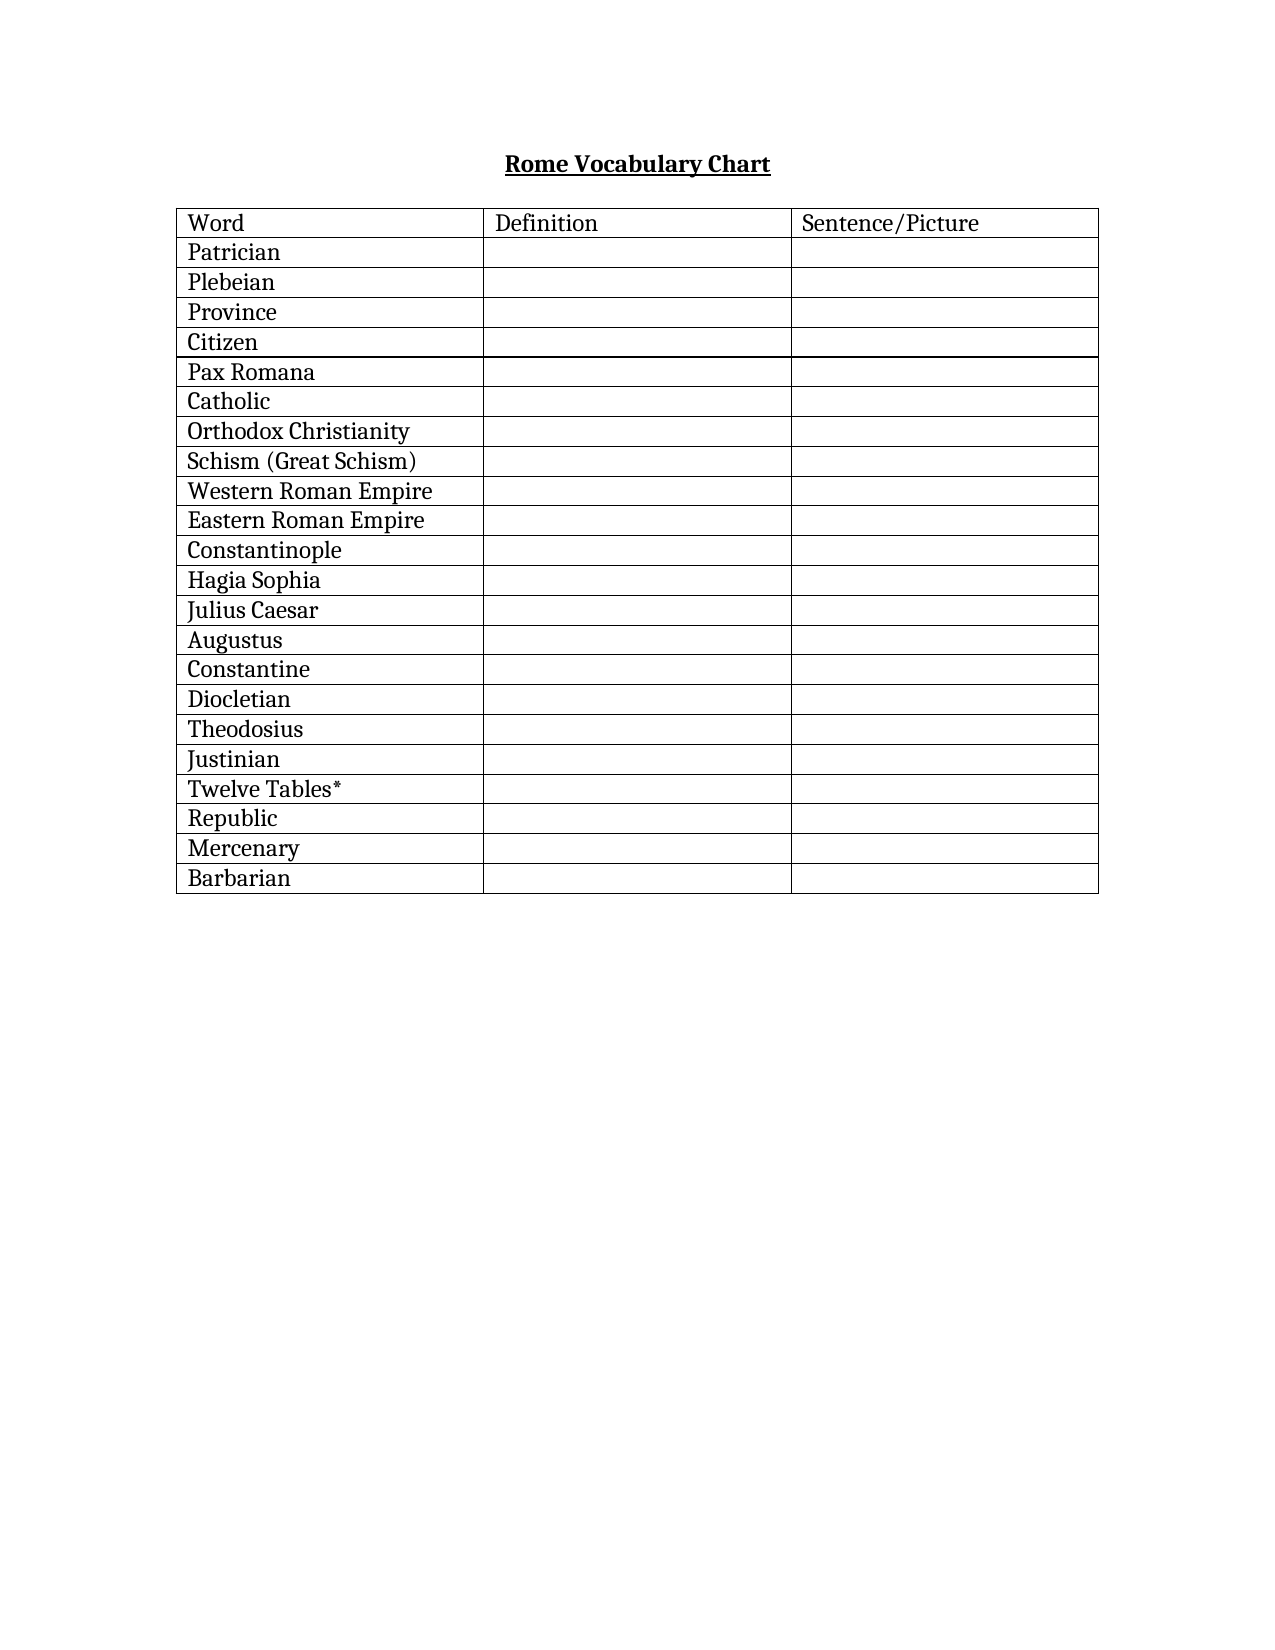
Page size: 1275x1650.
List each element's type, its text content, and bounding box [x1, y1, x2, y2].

table_cell [484, 238, 791, 267]
table_cell [792, 506, 1098, 535]
table_cell [792, 655, 1098, 684]
text Rome Vocabulary Chart [187, 150, 1087, 179]
table_cell Citizen [177, 328, 483, 356]
table_cell [484, 626, 791, 654]
table_cell Constantine [177, 655, 483, 684]
table_cell [792, 596, 1098, 624]
table_cell [792, 358, 1098, 386]
table_cell Schism (Great Schism) [177, 447, 483, 476]
table_cell [484, 834, 791, 863]
table_cell [792, 834, 1098, 863]
table_cell [792, 864, 1098, 893]
table_cell [792, 626, 1098, 654]
table_cell [792, 328, 1098, 356]
table_cell Julius Caesar [177, 596, 483, 624]
table_cell [484, 387, 791, 416]
table_cell [484, 417, 791, 446]
table_cell [484, 715, 791, 744]
table_cell [484, 745, 791, 773]
table_cell Pax Romana [177, 358, 483, 386]
table_cell [792, 477, 1098, 505]
table_cell [792, 715, 1098, 744]
table_cell [484, 298, 791, 327]
table_cell Western Roman Empire [177, 477, 483, 505]
table_cell [484, 268, 791, 297]
table_cell [484, 328, 791, 356]
table_cell Hagia Sophia [177, 566, 483, 595]
table_cell [484, 566, 791, 595]
table_cell Mercenary [177, 834, 483, 863]
table_cell [792, 387, 1098, 416]
table_cell [792, 268, 1098, 297]
table_cell Diocletian [177, 685, 483, 714]
table_cell Barbarian [177, 864, 483, 893]
table_cell Province [177, 298, 483, 327]
table_cell [792, 298, 1098, 327]
table_cell [484, 596, 791, 624]
table_cell [792, 536, 1098, 565]
table_cell [484, 685, 791, 714]
table_cell Patrician [177, 238, 483, 267]
table_cell [484, 775, 791, 803]
table_header Sentence/Picture [792, 209, 1098, 237]
table_cell [484, 477, 791, 505]
table_cell [792, 417, 1098, 446]
table_cell Constantinople [177, 536, 483, 565]
table_cell [484, 804, 791, 833]
table_cell [792, 745, 1098, 773]
table_cell [792, 685, 1098, 714]
table_cell [792, 775, 1098, 803]
table_cell Eastern Roman Empire [177, 506, 483, 535]
table_cell [792, 447, 1098, 476]
table_cell Theodosius [177, 715, 483, 744]
table_cell Republic [177, 804, 483, 833]
table_cell Augustus [177, 626, 483, 654]
table_cell [484, 358, 791, 386]
table_cell Orthodox Christianity [177, 417, 483, 446]
table_header Word [177, 209, 483, 237]
table_header Definition [484, 209, 791, 237]
table_cell [484, 655, 791, 684]
table_cell [792, 804, 1098, 833]
table_cell [484, 447, 791, 476]
table_cell [484, 864, 791, 893]
table_cell [792, 238, 1098, 267]
table_cell [792, 566, 1098, 595]
table_cell Plebeian [177, 268, 483, 297]
table_cell [484, 506, 791, 535]
table_cell Catholic [177, 387, 483, 416]
table_cell [484, 536, 791, 565]
table_cell Justinian [177, 745, 483, 773]
table_cell Twelve Tables* [177, 775, 483, 803]
